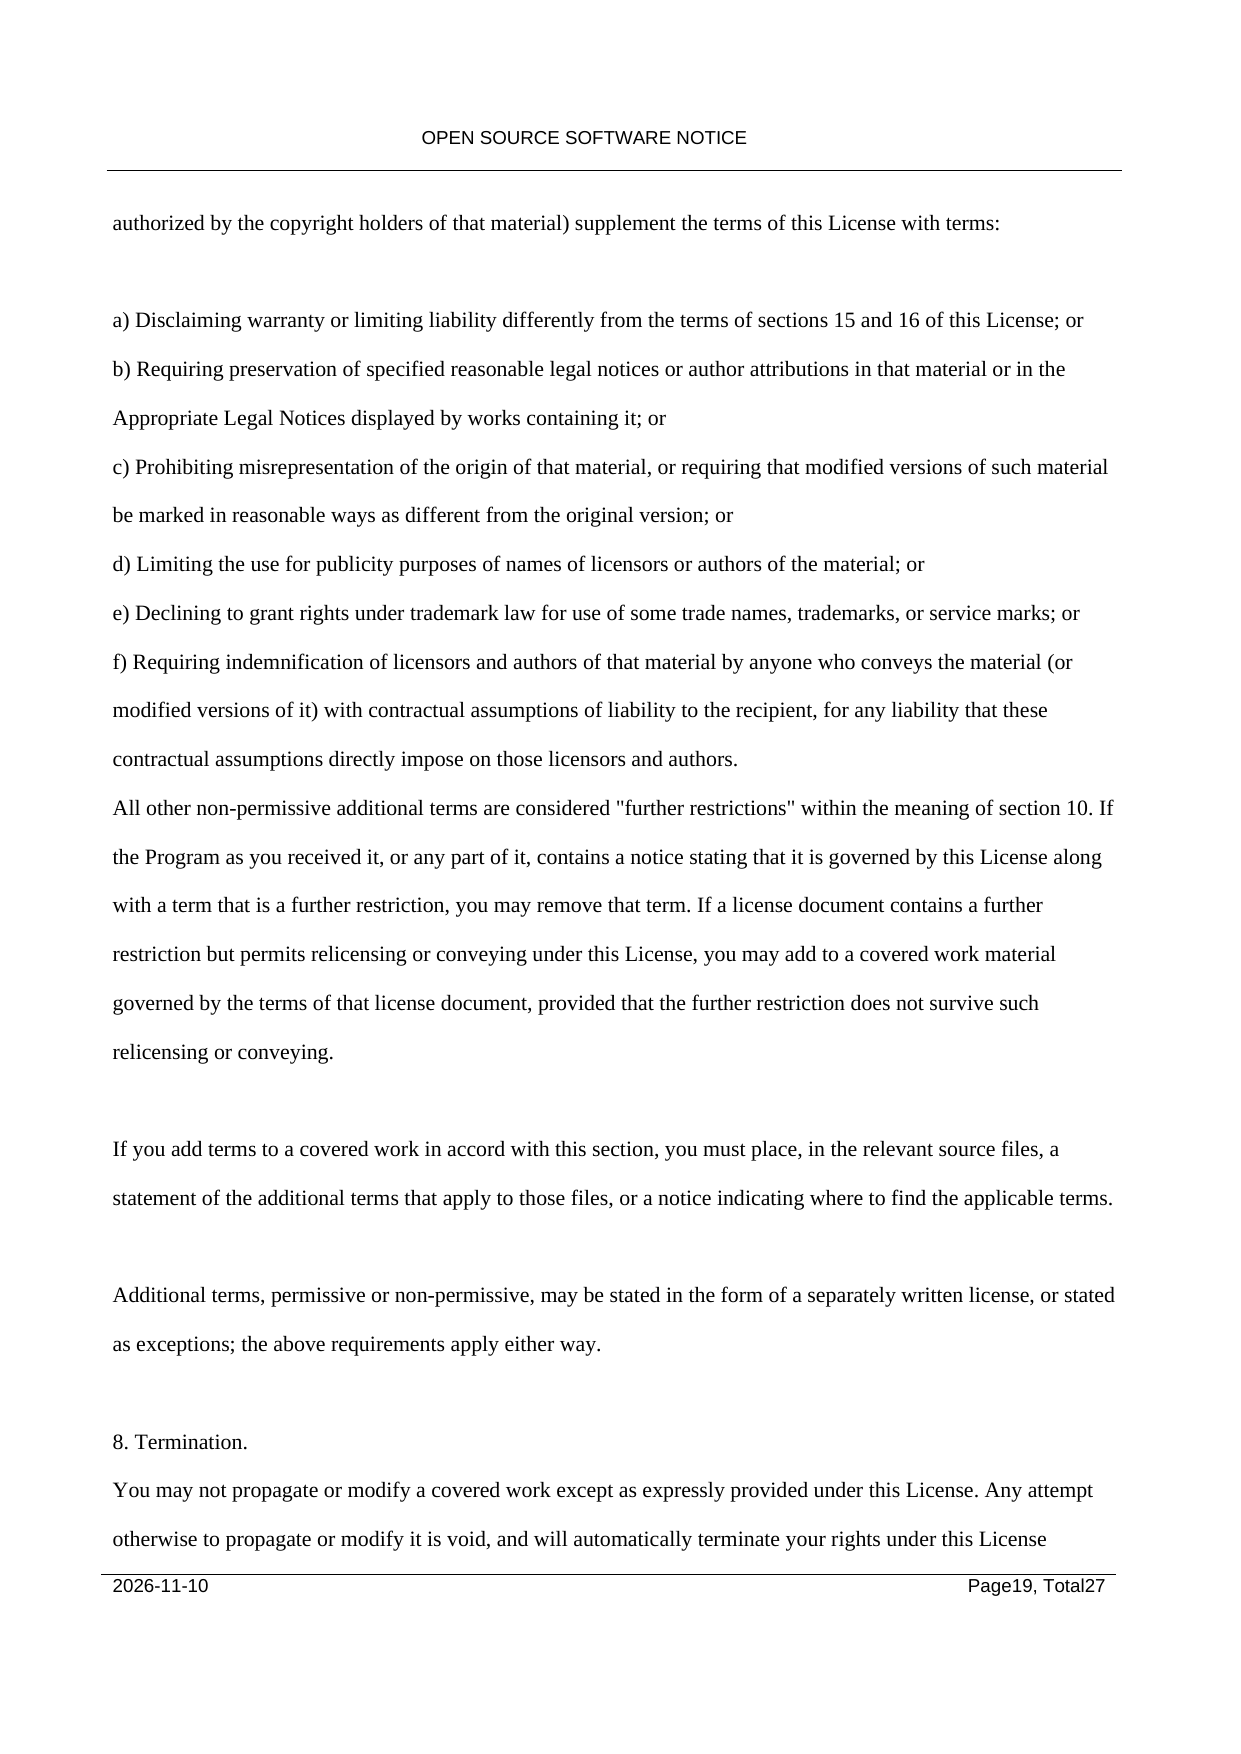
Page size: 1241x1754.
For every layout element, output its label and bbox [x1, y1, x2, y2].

text [112, 206, 1128, 1555]
